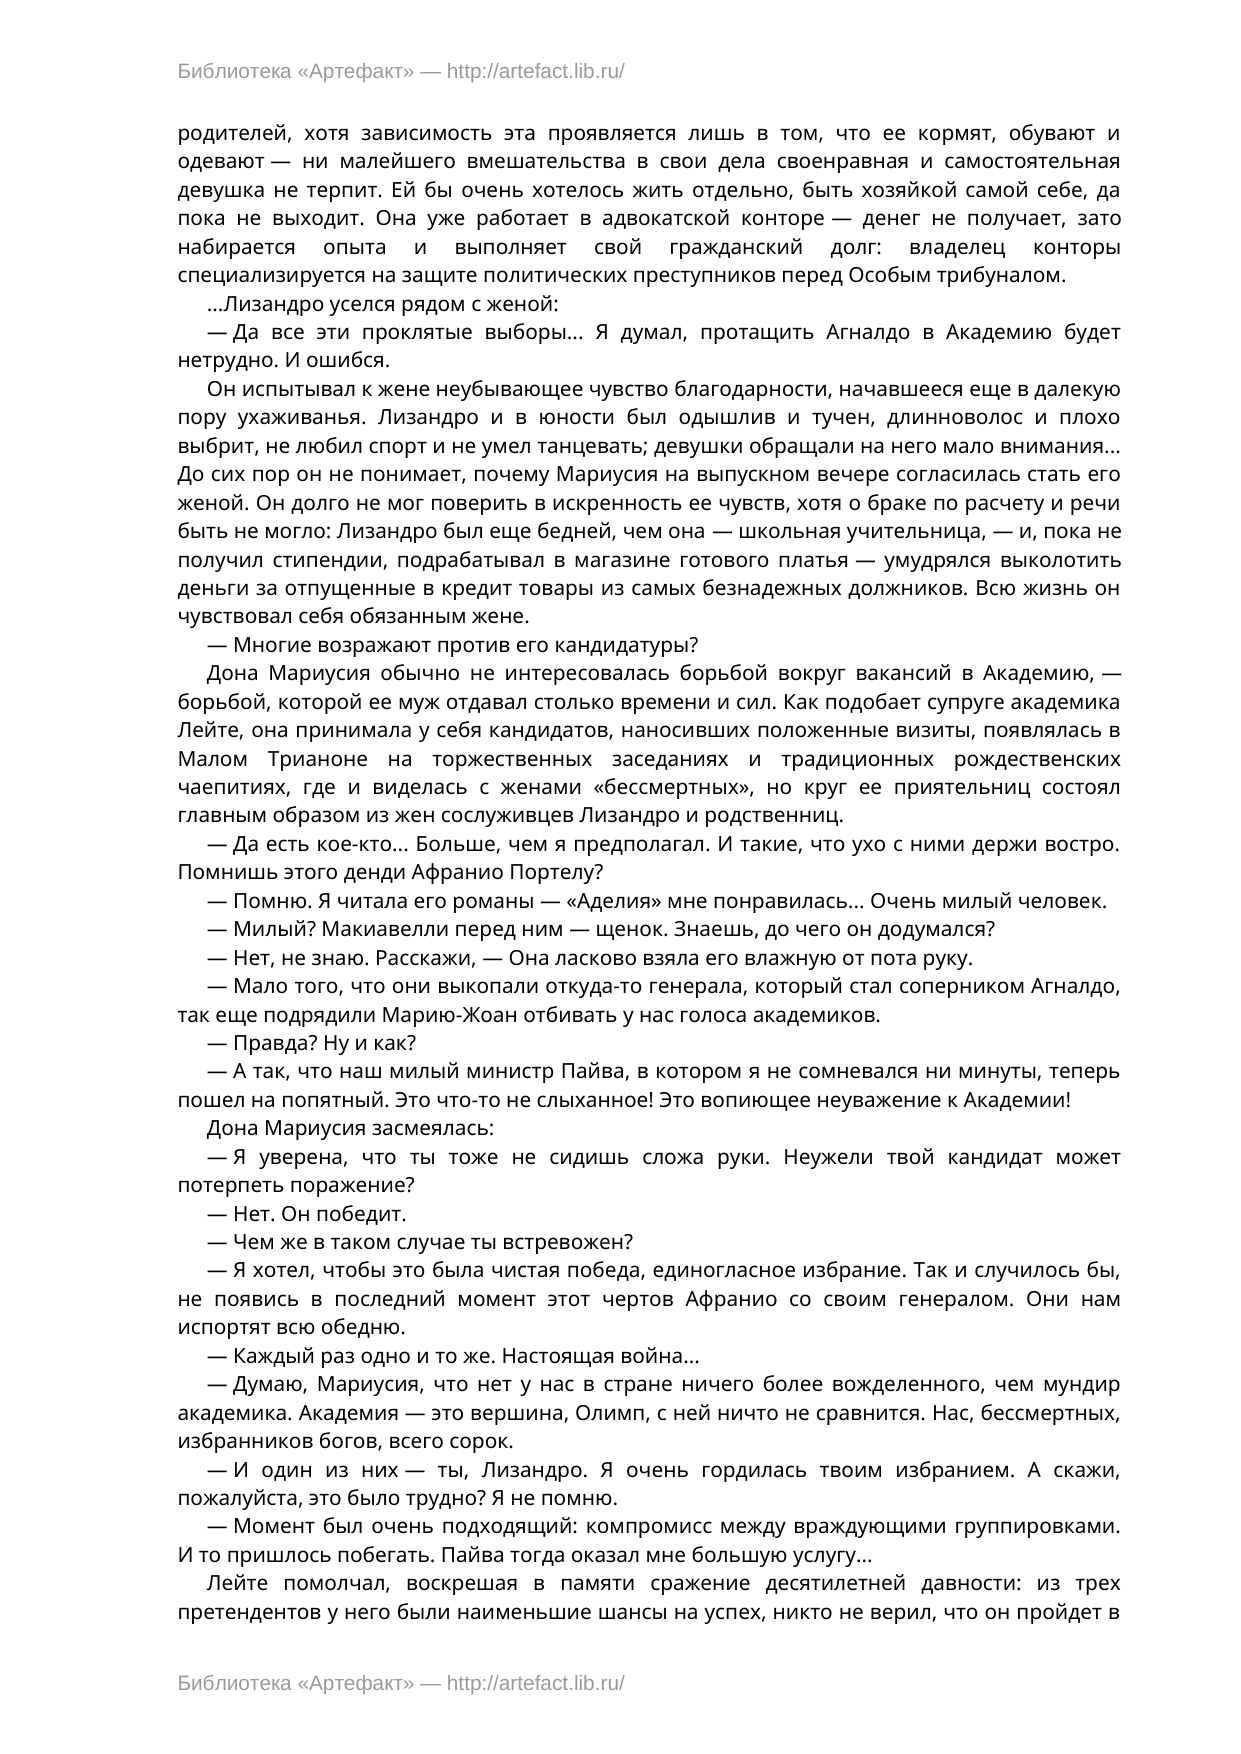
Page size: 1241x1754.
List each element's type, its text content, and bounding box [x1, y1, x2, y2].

text Он испытывал к жене неубывающее чувство благодарности, начавшееся еще в далекую пору ухаживанья. Лизандро и в юности был одышлив и тучен, длинноволос и плохо выбрит, не любил спорт и не умел танцевать; девушки обращали на него мало внимания... До сих пор он не понимает, почему Мариусия на выпускном вечере согласилась стать его женой. Он долго не мог поверить в искренность ее чувств, хотя о браке по расчету и речи быть не могло: Лизандро был еще бедней, чем она — школьная учительница, — и, пока не получил стипендии, подрабатывал в магазине готового платья — умудрялся выколотить деньги за отпущенные в кредит товары из самых безнадежных должников. Всю жизнь он чувствовал себя обязанным жене. [177, 374, 1122, 630]
text Дона Мариусия обычно не интересовалась борьбой вокруг вакансий в Академию, — борьбой, которой ее муж отдавал столько времени и сил. Как подобает супруге академика Лейте, она принимала у себя кандидатов, наносивших положенные визиты, появлялась в Малом Трианоне на торжественных заседаниях и традиционных рождественских чаепитиях, где и виделась с женами «бессмертных», но круг ее приятельниц состоял главным образом из жен сослуживцев Лизандро и родственниц. [177, 658, 1122, 829]
text — И один из них — ты, Лизандро. Я очень гордилась твоим избранием. А скажи, пожалуйста, это было трудно? Я не помню. [177, 1455, 1122, 1512]
text — Правда? Ну и как? [177, 1028, 1122, 1057]
text — Момент был очень подходящий: компромисс между враждующими группировками. И то пришлось побегать. Пайва тогда оказал мне большую услугу... [177, 1512, 1122, 1568]
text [177, 118, 1122, 289]
text — Помню. Я читала его романы — «Аделия» мне понравилась... Очень милый человек. [177, 886, 1122, 914]
text — Каждый раз одно и то же. Настоящая война... [177, 1341, 1122, 1369]
text — Многие возражают против его кандидатуры? [177, 630, 1122, 658]
text — А так, что наш милый министр Пайва, в котором я не сомневался ни минуты, теперь пошел на попятный. Это что-то не слыханное! Это вопиющее неуважение к Академии! [177, 1057, 1122, 1113]
text — Мало того, что они выкопали откуда-то генерала, который стал соперником Агналдо, так еще подрядили Марию-Жоан отбивать у нас голоса академиков. [177, 971, 1122, 1028]
text — Нет. Он победит. [177, 1199, 1122, 1227]
text — Чем же в таком случае ты встревожен? [177, 1227, 1122, 1256]
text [177, 1568, 1122, 1625]
text — Я хотел, чтобы это была чистая победа, единогласное избрание. Так и случилось бы, не появись в последний момент этот чертов Афранио со своим генералом. Они нам испортят всю обедню. [177, 1256, 1122, 1341]
text ...Лизандро уселся рядом с женой: [177, 289, 1122, 317]
text — Нет, не знаю. Расскажи, — Она ласково взяла его влажную от пота руку. [177, 943, 1122, 971]
text — Думаю, Мариусия, что нет у нас в стране ничего более вожделенного, чем мундир академика. Академия — это вершина, Олимп, с ней ничто не сравнится. Нас, бессмертных, избранников богов, всего сорок. [177, 1369, 1122, 1455]
text — Да есть кое-кто... Больше, чем я предполагал. И такие, что ухо с ними держи востро. Помнишь этого денди Афранио Портелу? [177, 829, 1122, 886]
text — Да все эти проклятые выборы... Я думал, протащить Агналдо в Академию будет нетрудно. И ошибся. [177, 317, 1122, 374]
text Дона Мариусия засмеялась: [177, 1113, 1122, 1142]
text — Я уверена, что ты тоже не сидишь сложа руки. Неужели твой кандидат может потерпеть поражение? [177, 1142, 1122, 1199]
text — Милый? Макиавелли перед ним — щенок. Знаешь, до чего он додумался? [177, 914, 1122, 943]
